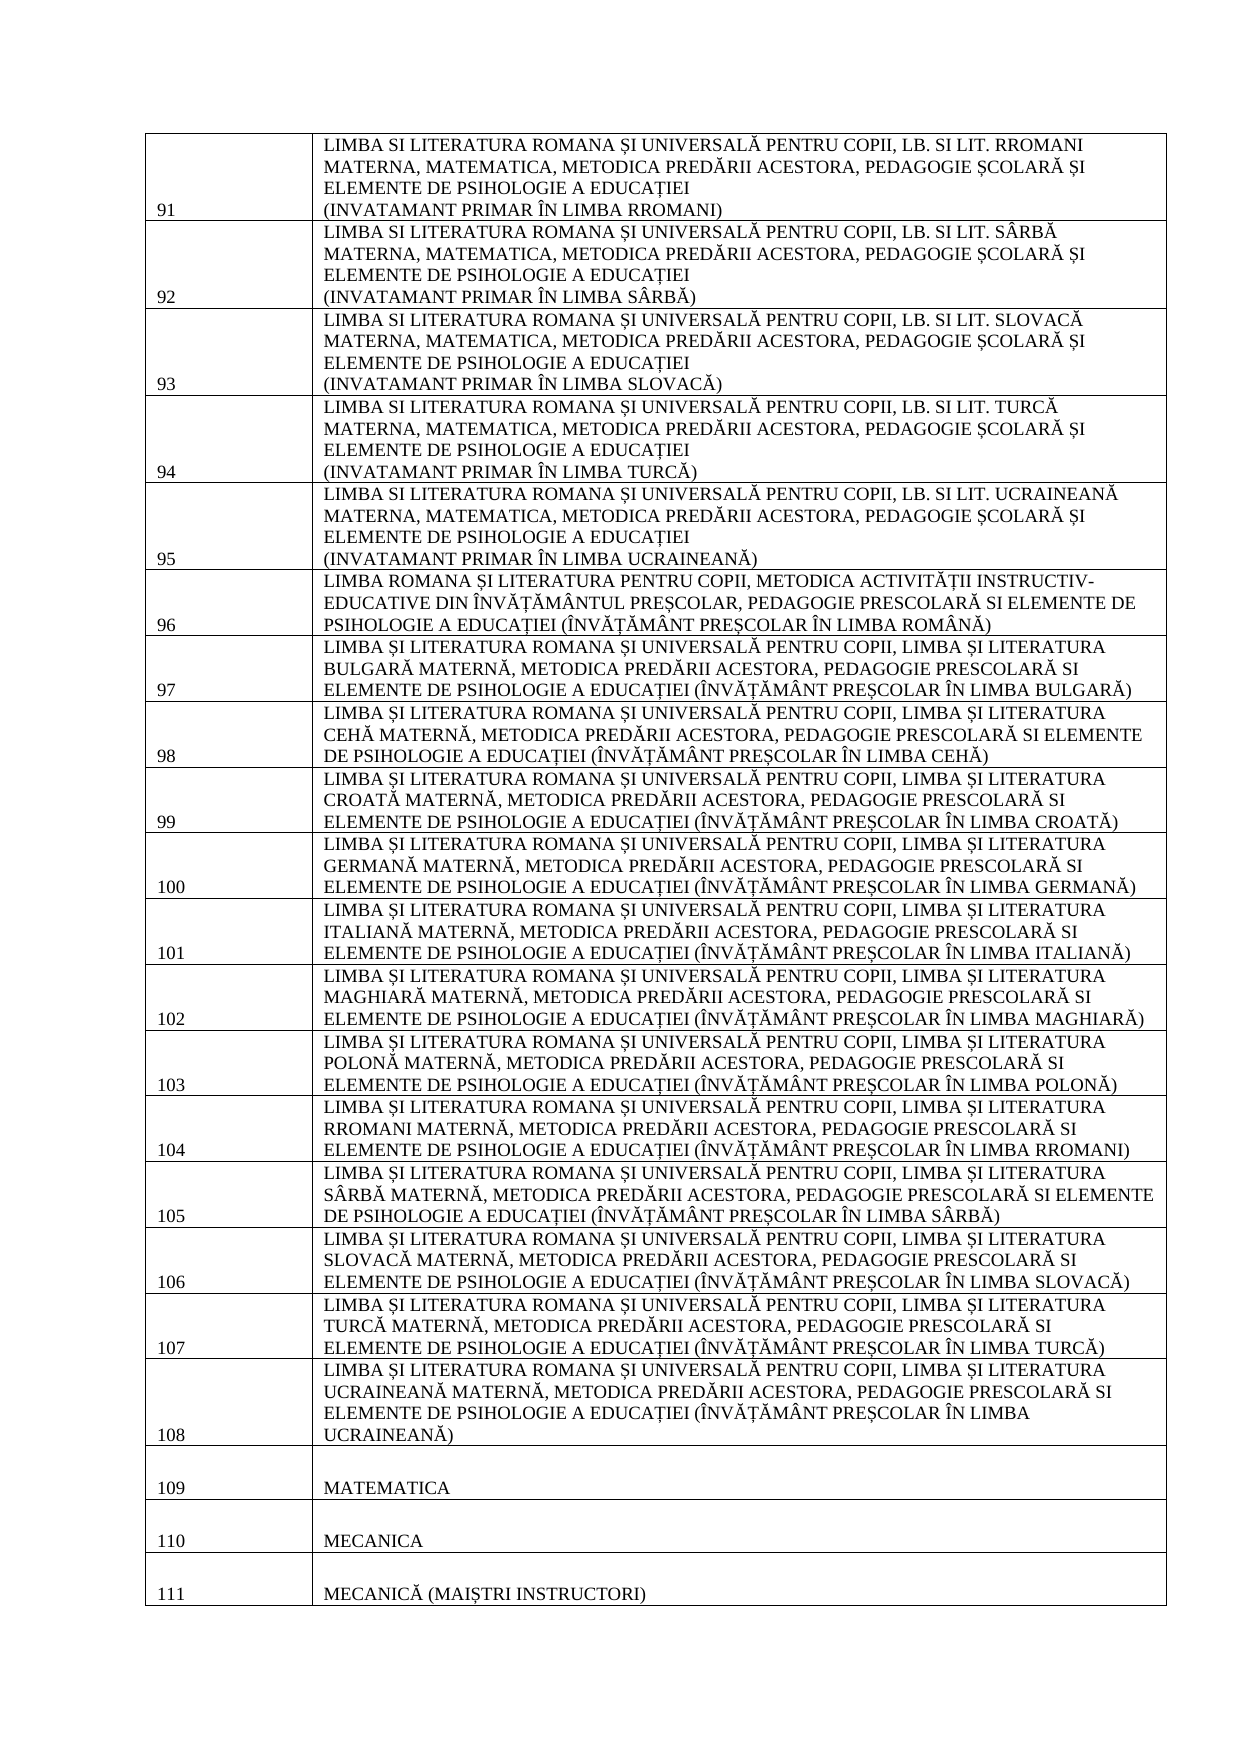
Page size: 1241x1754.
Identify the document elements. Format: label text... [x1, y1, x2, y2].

table_cell 92 [146, 221, 312, 307]
table_cell 97 [146, 636, 312, 701]
table_cell LIMBA ȘI LITERATURA ROMANA ȘI UNIVERSALĂ PENTRU COPII, LIMBA ȘI LITERATURA CEHĂ MATERNĂ, METODICA PREDĂRII ACESTORA, PEDAGOGIE PRESCOLARĂ SI ELEMENTE DE PSIHOLOGIE A EDUCAȚIEI (ÎNVĂȚĂMÂNT PREȘCOLAR ÎN LIMBA CEHĂ) [313, 702, 1166, 767]
table_cell MECANICĂ (MAIȘTRI INSTRUCTORI) [313, 1553, 1166, 1605]
table_cell 99 [146, 768, 312, 832]
table_cell 108 [146, 1359, 312, 1445]
table_cell 111 [146, 1553, 312, 1605]
table_cell 94 [146, 396, 312, 482]
table_cell 107 [146, 1294, 312, 1358]
table_cell 101 [146, 899, 312, 964]
table_cell 95 [146, 483, 312, 569]
table_cell LIMBA ȘI LITERATURA ROMANA ȘI UNIVERSALĂ PENTRU COPII, LIMBA ȘI LITERATURA CROATĂ MATERNĂ, METODICA PREDĂRII ACESTORA, PEDAGOGIE PRESCOLARĂ SI ELEMENTE DE PSIHOLOGIE A EDUCAȚIEI (ÎNVĂȚĂMÂNT PREȘCOLAR ÎN LIMBA CROATĂ) [313, 768, 1166, 832]
table_cell LIMBA ȘI LITERATURA ROMANA ȘI UNIVERSALĂ PENTRU COPII, LIMBA ȘI LITERATURA TURCĂ MATERNĂ, METODICA PREDĂRII ACESTORA, PEDAGOGIE PRESCOLARĂ SI ELEMENTE DE PSIHOLOGIE A EDUCAȚIEI (ÎNVĂȚĂMÂNT PREȘCOLAR ÎN LIMBA TURCĂ) [313, 1294, 1166, 1358]
table_cell 98 [146, 702, 312, 767]
table_cell LIMBA ROMANA ȘI LITERATURA PENTRU COPII, METODICA ACTIVITĂȚII INSTRUCTIV-EDUCATIVE DIN ÎNVĂȚĂMÂNTUL PREȘCOLAR, PEDAGOGIE PRESCOLARĂ SI ELEMENTE DE PSIHOLOGIE A EDUCAȚIEI (ÎNVĂȚĂMÂNT PREȘCOLAR ÎN LIMBA ROMÂNĂ) [313, 570, 1166, 635]
table_cell 93 [146, 309, 312, 395]
table_cell 104 [146, 1096, 312, 1161]
table_cell 106 [146, 1228, 312, 1292]
table_cell 96 [146, 570, 312, 635]
table_cell 105 [146, 1162, 312, 1227]
table_cell 102 [146, 965, 312, 1029]
table_cell LIMBA ȘI LITERATURA ROMANA ȘI UNIVERSALĂ PENTRU COPII, LIMBA ȘI LITERATURA MAGHIARĂ MATERNĂ, METODICA PREDĂRII ACESTORA, PEDAGOGIE PRESCOLARĂ SI ELEMENTE DE PSIHOLOGIE A EDUCAȚIEI (ÎNVĂȚĂMÂNT PREȘCOLAR ÎN LIMBA MAGHIARĂ) [313, 965, 1166, 1029]
table_cell LIMBA ȘI LITERATURA ROMANA ȘI UNIVERSALĂ PENTRU COPII, LIMBA ȘI LITERATURA GERMANĂ MATERNĂ, METODICA PREDĂRII ACESTORA, PEDAGOGIE PRESCOLARĂ SI ELEMENTE DE PSIHOLOGIE A EDUCAȚIEI (ÎNVĂȚĂMÂNT PREȘCOLAR ÎN LIMBA GERMANĂ) [313, 833, 1166, 898]
table_cell LIMBA ȘI LITERATURA ROMANA ȘI UNIVERSALĂ PENTRU COPII, LIMBA ȘI LITERATURA BULGARĂ MATERNĂ, METODICA PREDĂRII ACESTORA, PEDAGOGIE PRESCOLARĂ SI ELEMENTE DE PSIHOLOGIE A EDUCAȚIEI (ÎNVĂȚĂMÂNT PREȘCOLAR ÎN LIMBA BULGARĂ) [313, 636, 1166, 701]
table_cell LIMBA ȘI LITERATURA ROMANA ȘI UNIVERSALĂ PENTRU COPII, LIMBA ȘI LITERATURA ITALIANĂ MATERNĂ, METODICA PREDĂRII ACESTORA, PEDAGOGIE PRESCOLARĂ SI ELEMENTE DE PSIHOLOGIE A EDUCAȚIEI (ÎNVĂȚĂMÂNT PREȘCOLAR ÎN LIMBA ITALIANĂ) [313, 899, 1166, 964]
table_cell LIMBA SI LITERATURA ROMANA ȘI UNIVERSALĂ PENTRU COPII, LB. SI LIT. RROMANI MATERNA, MATEMATICA, METODICA PREDĂRII ACESTORA, PEDAGOGIE ȘCOLARĂ ȘI ELEMENTE DE PSIHOLOGIE A EDUCAȚIEI (INVATAMANT PRIMAR ÎN LIMBA RROMANI) [313, 134, 1166, 220]
table_cell LIMBA SI LITERATURA ROMANA ȘI UNIVERSALĂ PENTRU COPII, LB. SI LIT. TURCĂ MATERNA, MATEMATICA, METODICA PREDĂRII ACESTORA, PEDAGOGIE ȘCOLARĂ ȘI ELEMENTE DE PSIHOLOGIE A EDUCAȚIEI (INVATAMANT PRIMAR ÎN LIMBA TURCĂ) [313, 396, 1166, 482]
table_cell LIMBA SI LITERATURA ROMANA ȘI UNIVERSALĂ PENTRU COPII, LB. SI LIT. UCRAINEANĂ MATERNA, MATEMATICA, METODICA PREDĂRII ACESTORA, PEDAGOGIE ȘCOLARĂ ȘI ELEMENTE DE PSIHOLOGIE A EDUCAȚIEI (INVATAMANT PRIMAR ÎN LIMBA UCRAINEANĂ) [313, 483, 1166, 569]
table_cell 103 [146, 1031, 312, 1095]
table_cell LIMBA SI LITERATURA ROMANA ȘI UNIVERSALĂ PENTRU COPII, LB. SI LIT. SLOVACĂ MATERNA, MATEMATICA, METODICA PREDĂRII ACESTORA, PEDAGOGIE ȘCOLARĂ ȘI ELEMENTE DE PSIHOLOGIE A EDUCAȚIEI (INVATAMANT PRIMAR ÎN LIMBA SLOVACĂ) [313, 309, 1166, 395]
table_cell LIMBA ȘI LITERATURA ROMANA ȘI UNIVERSALĂ PENTRU COPII, LIMBA ȘI LITERATURA UCRAINEANĂ MATERNĂ, METODICA PREDĂRII ACESTORA, PEDAGOGIE PRESCOLARĂ SI ELEMENTE DE PSIHOLOGIE A EDUCAȚIEI (ÎNVĂȚĂMÂNT PREȘCOLAR ÎN LIMBA UCRAINEANĂ) [313, 1359, 1166, 1445]
table_cell LIMBA ȘI LITERATURA ROMANA ȘI UNIVERSALĂ PENTRU COPII, LIMBA ȘI LITERATURA SÂRBĂ MATERNĂ, METODICA PREDĂRII ACESTORA, PEDAGOGIE PRESCOLARĂ SI ELEMENTE DE PSIHOLOGIE A EDUCAȚIEI (ÎNVĂȚĂMÂNT PREȘCOLAR ÎN LIMBA SÂRBĂ) [313, 1162, 1166, 1227]
table_cell 109 [146, 1446, 312, 1498]
table_cell LIMBA ȘI LITERATURA ROMANA ȘI UNIVERSALĂ PENTRU COPII, LIMBA ȘI LITERATURA POLONĂ MATERNĂ, METODICA PREDĂRII ACESTORA, PEDAGOGIE PRESCOLARĂ SI ELEMENTE DE PSIHOLOGIE A EDUCAȚIEI (ÎNVĂȚĂMÂNT PREȘCOLAR ÎN LIMBA POLONĂ) [313, 1031, 1166, 1095]
table_cell 91 [146, 134, 312, 220]
table_cell MATEMATICA [313, 1446, 1166, 1498]
table_cell LIMBA ȘI LITERATURA ROMANA ȘI UNIVERSALĂ PENTRU COPII, LIMBA ȘI LITERATURA SLOVACĂ MATERNĂ, METODICA PREDĂRII ACESTORA, PEDAGOGIE PRESCOLARĂ SI ELEMENTE DE PSIHOLOGIE A EDUCAȚIEI (ÎNVĂȚĂMÂNT PREȘCOLAR ÎN LIMBA SLOVACĂ) [313, 1228, 1166, 1292]
table_cell 100 [146, 833, 312, 898]
table_cell 110 [146, 1500, 312, 1552]
table_cell LIMBA SI LITERATURA ROMANA ȘI UNIVERSALĂ PENTRU COPII, LB. SI LIT. SÂRBĂ MATERNA, MATEMATICA, METODICA PREDĂRII ACESTORA, PEDAGOGIE ȘCOLARĂ ȘI ELEMENTE DE PSIHOLOGIE A EDUCAȚIEI (INVATAMANT PRIMAR ÎN LIMBA SÂRBĂ) [313, 221, 1166, 307]
table_cell LIMBA ȘI LITERATURA ROMANA ȘI UNIVERSALĂ PENTRU COPII, LIMBA ȘI LITERATURA RROMANI MATERNĂ, METODICA PREDĂRII ACESTORA, PEDAGOGIE PRESCOLARĂ SI ELEMENTE DE PSIHOLOGIE A EDUCAȚIEI (ÎNVĂȚĂMÂNT PREȘCOLAR ÎN LIMBA RROMANI) [313, 1096, 1166, 1161]
table_cell MECANICA [313, 1500, 1166, 1552]
